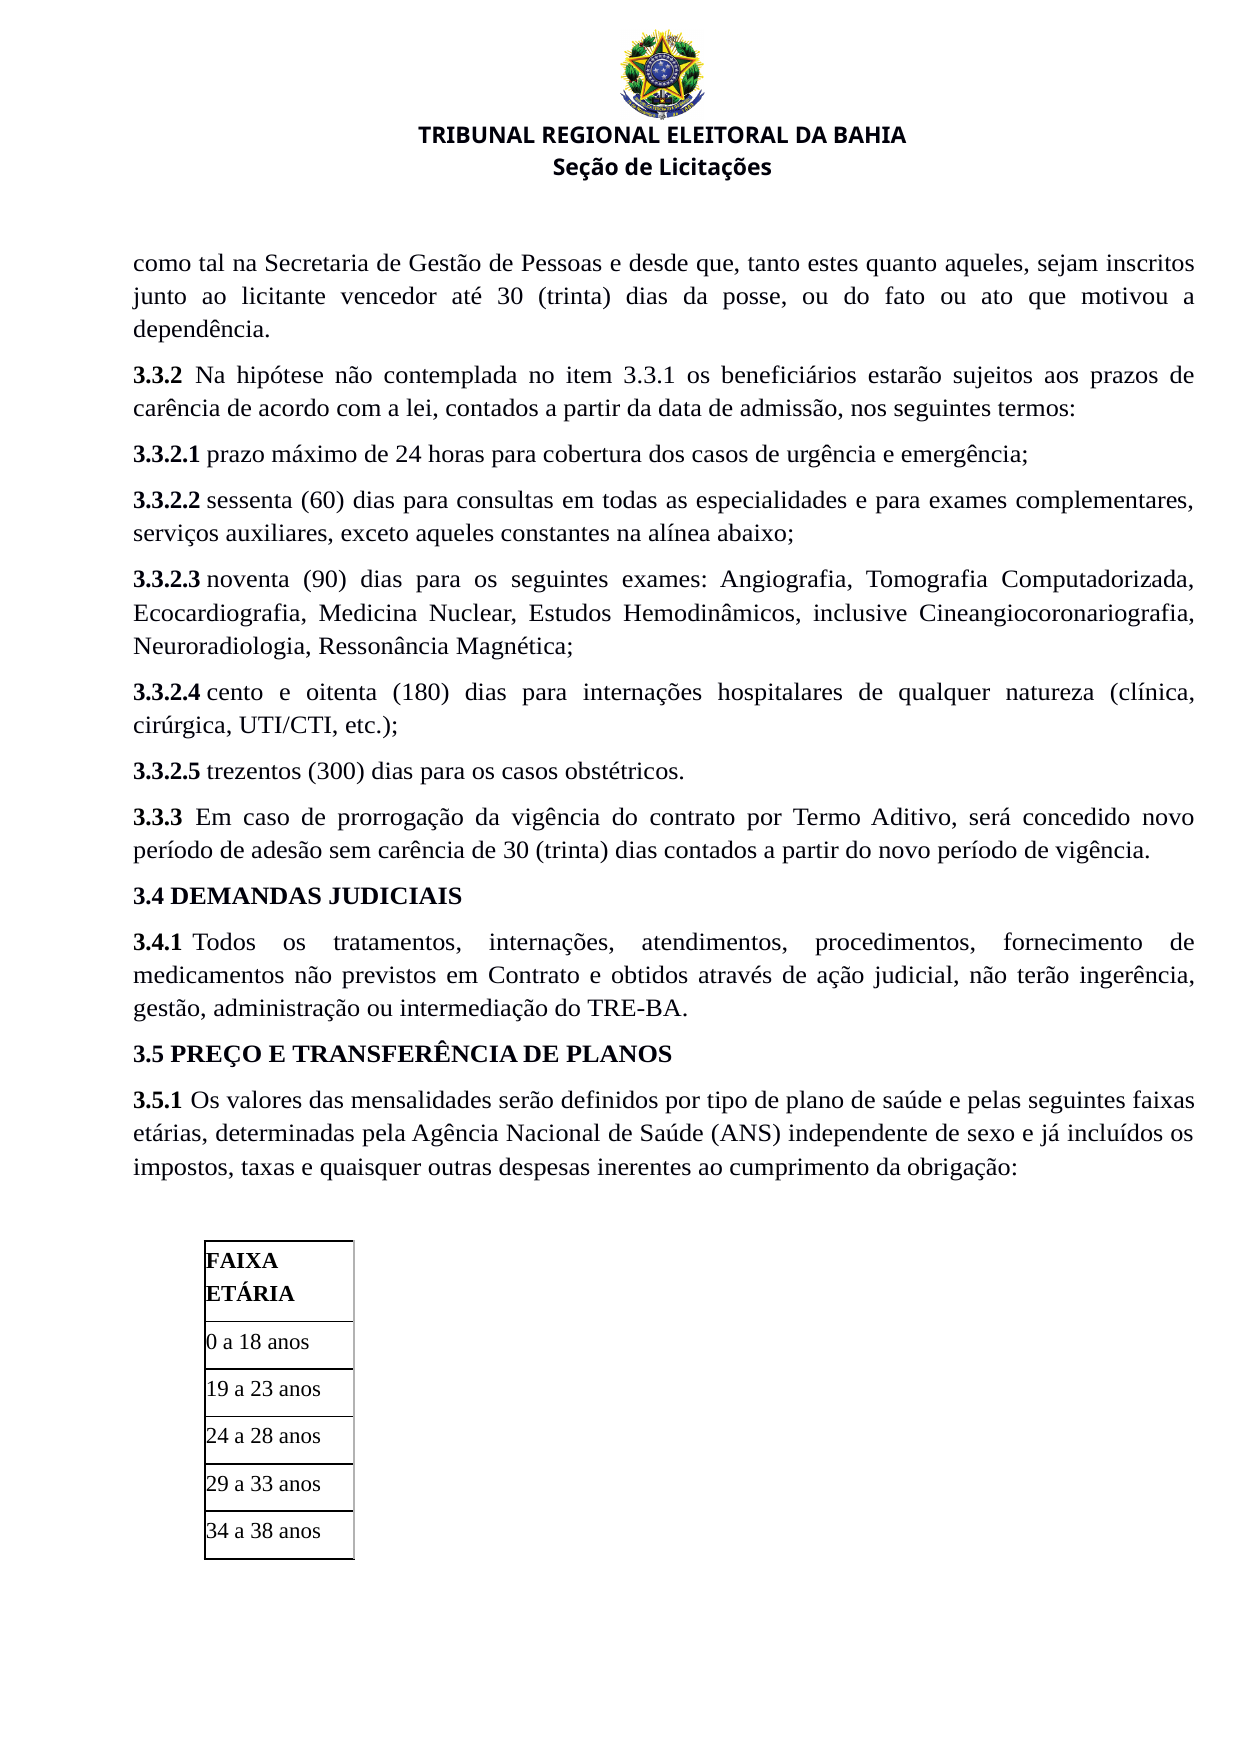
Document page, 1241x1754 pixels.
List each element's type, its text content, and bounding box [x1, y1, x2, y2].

table_cell 34 a 38 anos [206, 1512, 353, 1558]
list Os valores das mensalidades serão definidos por tipo de plano de saúde e pelas seguintes faixas etárias, determinadas pela Agência Nacional de Saúde (ANS) independente de sexo e já incluídos os impostos, taxas e quaisquer outras despesas inerentes ao cumprimento da obrigação: [133, 1082, 1196, 1182]
list cento e oitenta (180) dias para internações hospitalares de qualquer natureza (clínica, cirúrgica, UTI/CTI, etc.); [133, 673, 1196, 740]
list Na hipótese não contemplada no item 3.3.1 os beneficiários estarão sujeitos aos prazos de carência de acordo com a lei, contados a partir da data de admissão, nos seguintes termos: [133, 357, 1196, 423]
list trezentos (300) dias para os casos obstétricos. [133, 753, 1196, 786]
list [133, 244, 1196, 344]
list sessenta (60) dias para consultas em todas as especialidades e para exames complementares, serviços auxiliares, exceto aqueles constantes na alínea abaixo; [133, 482, 1196, 548]
table_cell 19 a 23 anos [206, 1370, 353, 1416]
list noventa (90) dias para os seguintes exames: Angiografia, Tomografia Computadorizada, Ecocardiografia, Medicina Nuclear, Estudos Hemodinâmicos, inclusive Cineangiocoronariografia, Neuroradiologia, Ressonância Magnética; [133, 561, 1196, 661]
table_cell 0 a 18 anos [206, 1322, 353, 1368]
table_header FAIXA ETÁRIA [206, 1242, 353, 1321]
list prazo máximo de 24 horas para cobertura dos casos de urgência e emergência; [133, 436, 1196, 469]
table_cell 29 a 33 anos [206, 1465, 353, 1510]
list PREÇO E TRANSFERÊNCIA DE PLANOS [133, 1036, 1196, 1069]
list DEMANDAS JUDICIAIS [133, 878, 1196, 911]
list Em caso de prorrogação da vigência do contrato por Termo Aditivo, será concedido novo período de adesão sem carência de 30 (trinta) dias contados a partir do novo período de vigência. [133, 798, 1196, 865]
table_cell 24 a 28 anos [206, 1417, 353, 1463]
list Todos os tratamentos, internações, atendimentos, procedimentos, fornecimento de medicamentos não previstos em Contrato e obtidos através de ação judicial, não terão ingerência, gestão, administração ou intermediação do TRE-BA. [133, 923, 1196, 1023]
